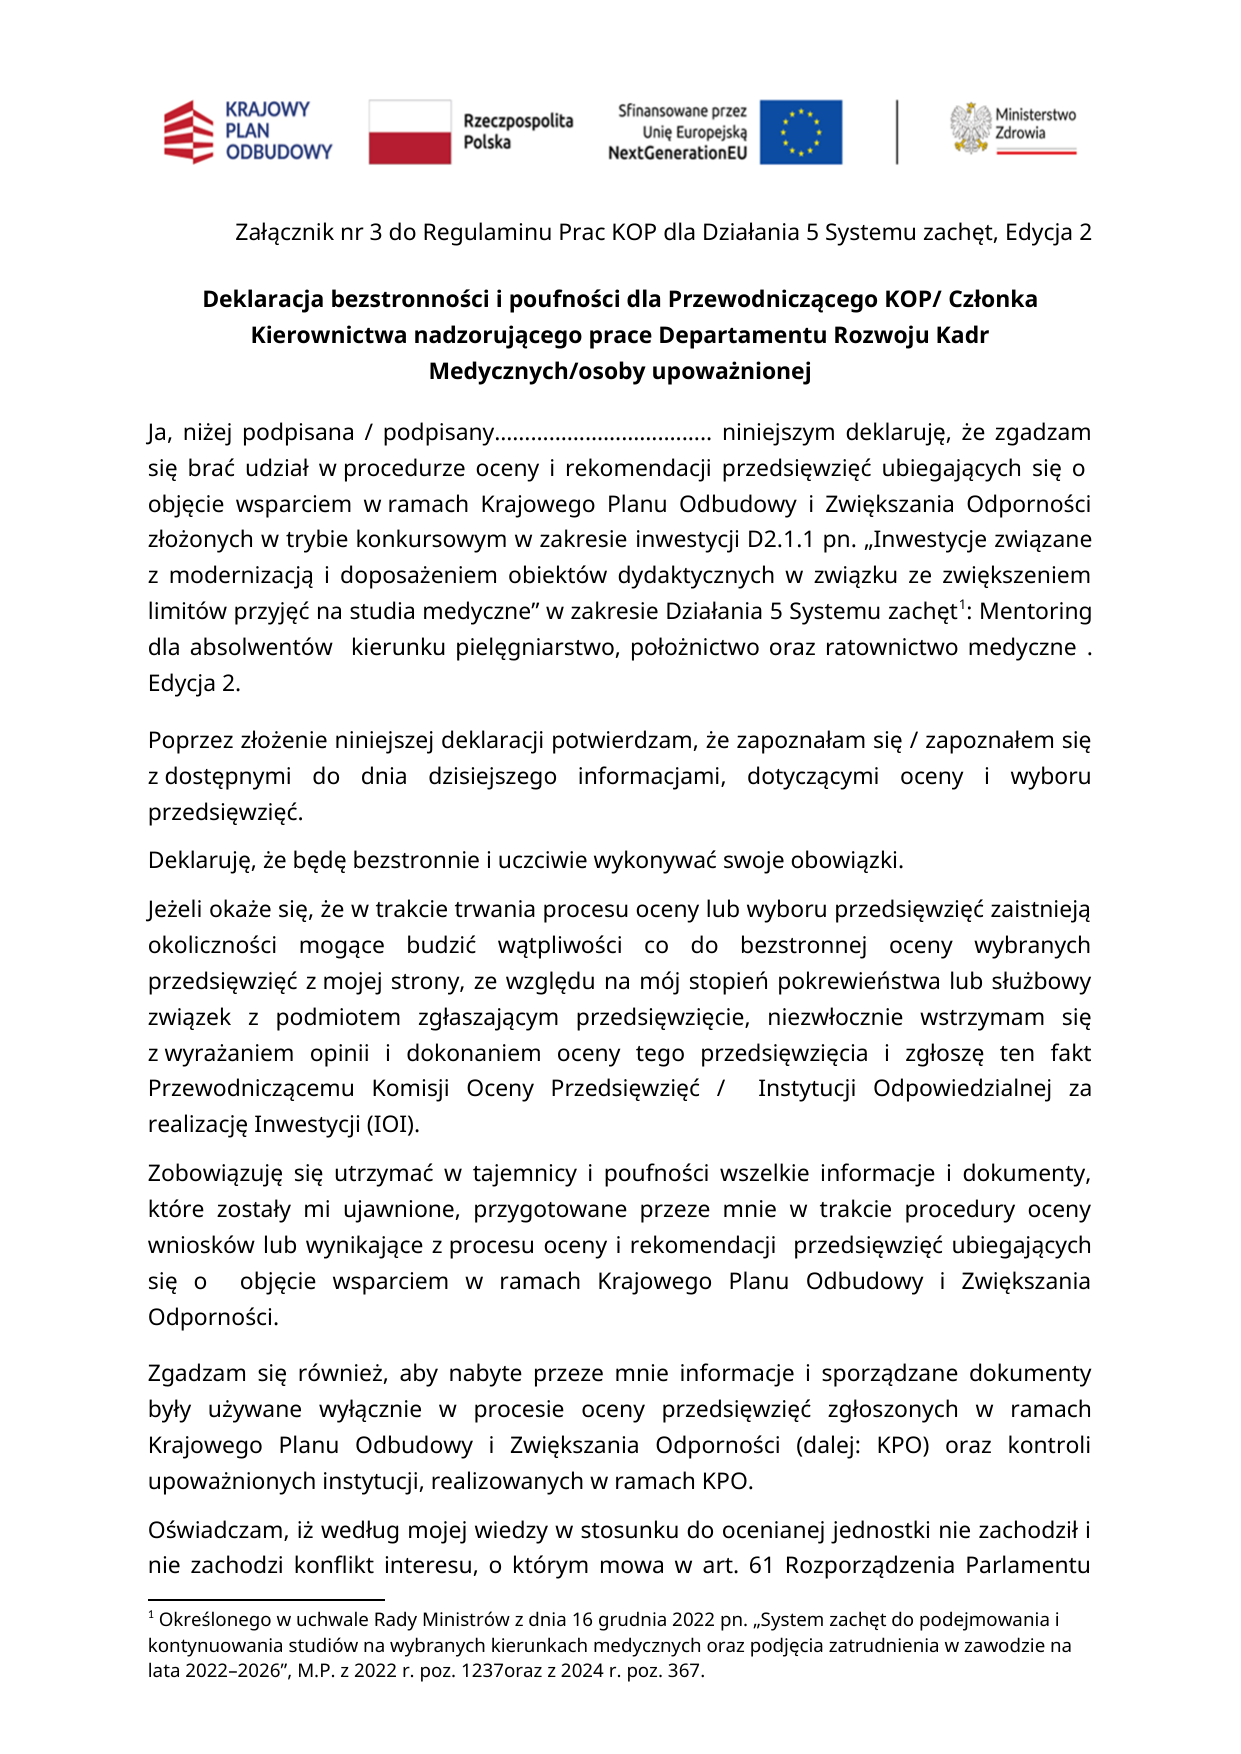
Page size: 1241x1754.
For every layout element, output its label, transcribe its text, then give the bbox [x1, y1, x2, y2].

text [148, 1513, 1093, 1581]
text Poprzez złożenie niniejszej deklaracji potwierdzam, że zapoznałam się / zapoznałem się z dostępnymi do dnia dzisiejszego informacjami, dotyczącymi oceny i wyboru przedsięwzięć. [148, 724, 1093, 827]
text Jeżeli okaże się, że w trakcie trwania procesu oceny lub wyboru przedsięwzięć zaistnieją okoliczności mogące budzić wątpliwości co do bezstronnej oceny wybranych przedsięwzięć z mojej strony, ze względu na mój stopień pokrewieństwa lub służbowy związek z podmiotem zgłaszającym przedsięwzięcie, niezwłocznie wstrzymam się z wyrażaniem opinii i dokonaniem oceny tego przedsięwzięcia i zgłoszę ten fakt Przewodniczącemu Komisji Oceny Przedsięwzięć / Instytucji Odpowiedzialnej za realizację Inwestycji (IOI). [148, 893, 1093, 1139]
text Załącznik nr 3 do Regulaminu Prac KOP dla Działania 5 Systemu zachęt, Edycja 2 [103, 216, 1093, 247]
picture [147, 73, 1096, 184]
text Deklaruję, że będę bezstronnie i uczciwie wykonywać swoje obowiązki. [148, 844, 1093, 876]
text Deklaracja bezstronności i poufności dla Przewodniczącego KOP/ Członka Kierownictwa nadzorującego prace Departamentu Rozwoju Kadr Medycznych/osoby upoważnionej [148, 283, 1093, 386]
text Ja, niżej podpisana / podpisany……………………….…….. niniejszym deklaruję, że zgadzam się brać udział w procedurze oceny i rekomendacji przedsięwzięć ubiegających się o objęcie wsparciem w ramach Krajowego Planu Odbudowy i Zwiększania Odporności złożonych w trybie konkursowym w zakresie inwestycji D2.1.1 pn. „Inwestycje związane z modernizacją i doposażeniem obiektów dydaktycznych w związku ze zwiększeniem limitów przyjęć na studia medyczne” w zakresie Działania 5 Systemu zachęt: Mentoring dla absolwentów kierunku pielęgniarstwo, położnictwo oraz ratownictwo medyczne . Edycja 2. [148, 416, 1093, 698]
text Zgadzam się również, aby nabyte przeze mnie informacje i sporządzane dokumenty były używane wyłącznie w procesie oceny przedsięwzięć zgłoszonych w ramach Krajowego Planu Odbudowy i Zwiększania Odporności (dalej: KPO) oraz kontroli upoważnionych instytucji, realizowanych w ramach KPO. [148, 1357, 1093, 1496]
text Zobowiązuję się utrzymać w tajemnicy i poufności wszelkie informacje i dokumenty, które zostały mi ujawnione, przygotowane przeze mnie w trakcie procedury oceny wniosków lub wynikające z procesu oceny i rekomendacji przedsięwzięć ubiegających się o objęcie wsparciem w ramach Krajowego Planu Odbudowy i Zwiększania Odporności. [148, 1157, 1093, 1332]
